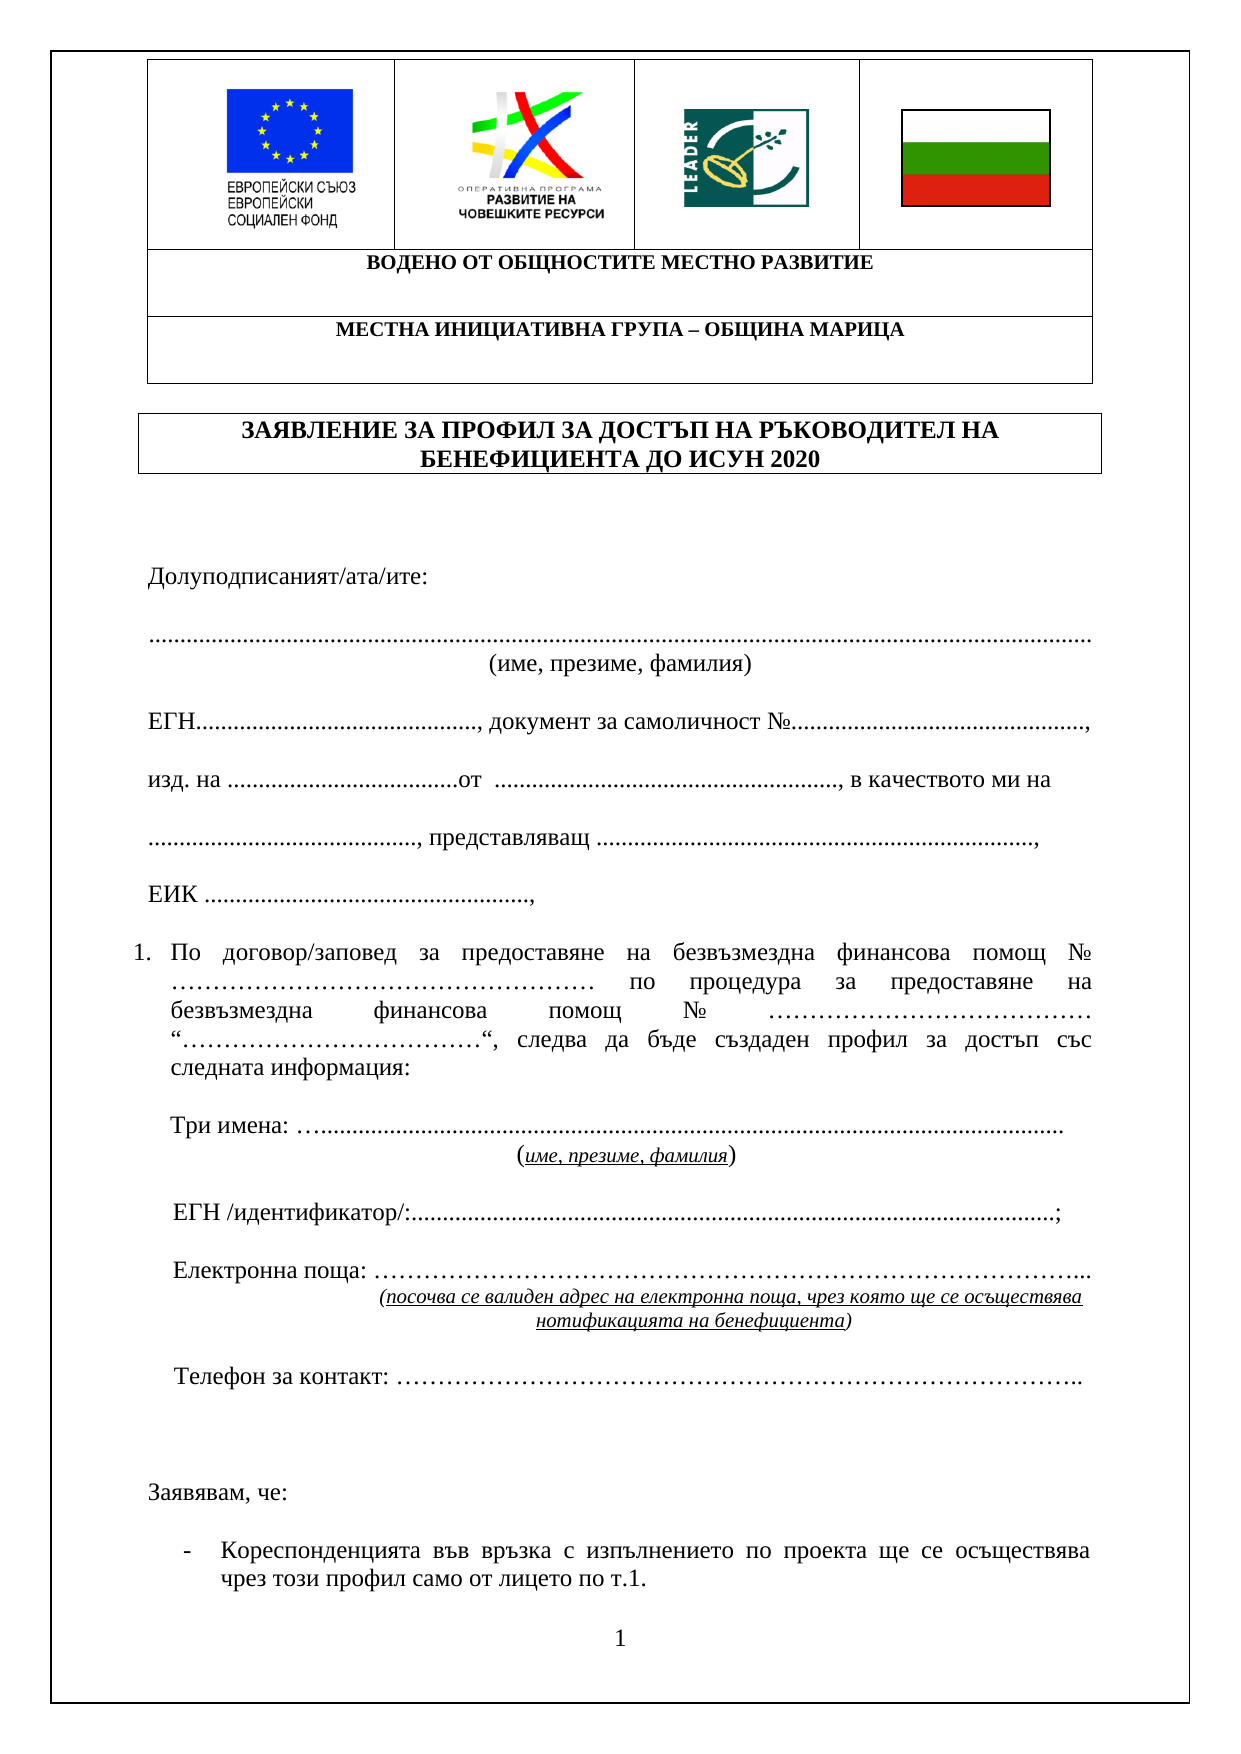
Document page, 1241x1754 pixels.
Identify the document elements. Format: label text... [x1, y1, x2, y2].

text ЗАЯВЛЕНИЕ ЗА ПРОФИЛ ЗА ДОСТЪП НА РЪКОВОДИТЕЛ НА БЕНЕФИЦИЕНТА ДО ИСУН 2020 [139, 414, 1101, 473]
picture [217, 60, 394, 246]
text ЕГН............................................., документ за самоличност №..............................................., [148, 706, 1093, 734]
text ..........................................., представляващ ......................................................................, [148, 822, 1093, 850]
text ЕИК ...................................................., [148, 879, 1093, 908]
text ....................................................................................................................................................... (име, презиме, фамилия) [148, 619, 1093, 677]
text Телефон за контакт: ……………………………………………………………………….. [148, 1361, 1093, 1390]
text (име, презиме, фамилия) [465, 1139, 1093, 1168]
list Кореспонденцията във връзка с изпълнението по проекта ще се осъществява чрез този профил само от лицето по т.1. [183, 1535, 1091, 1592]
text Три имена: …....................................................................................................................... [170, 1110, 1093, 1139]
text изд. на .....................................от ......................................................., в качеството ми на [148, 764, 1093, 792]
text Електронна поща: …………………………………………………………………………... [148, 1255, 1093, 1284]
text ЕГН /идентификатор/:.......................................................................................................; [148, 1197, 1093, 1226]
text (посочва се валиден адрес на електронна поща, чрез която ще се осъществява нотификацията на бенефициента) [295, 1284, 1093, 1332]
text Заявявам, че: [148, 1477, 1091, 1506]
list По договор/заповед за предоставяне на безвъзмездна финансова помощ № …………………………………………… по процедура за предоставяне на безвъзмездна финансова помощ № ………………………………… “………………………………“, следва да бъде създаден профил за достъп със следната информация: [133, 937, 1093, 1081]
picture [684, 109, 810, 207]
text Долуподписаният/ата/ите: [148, 561, 1093, 590]
picture [433, 73, 621, 233]
